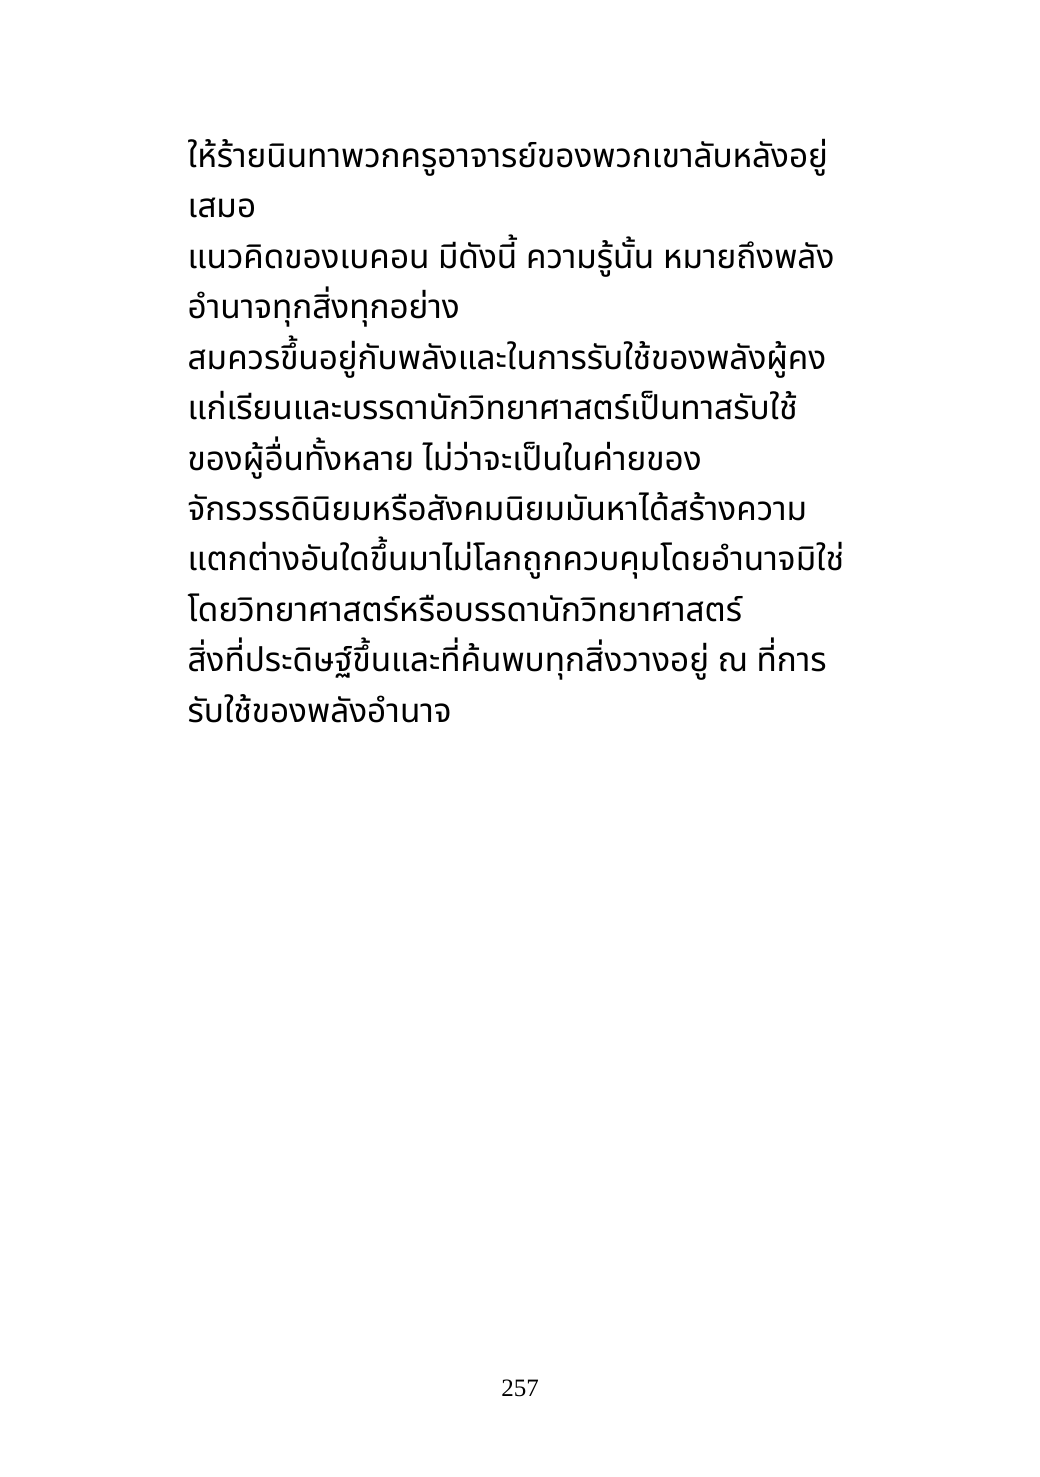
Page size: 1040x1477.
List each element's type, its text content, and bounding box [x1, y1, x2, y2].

text สมควรขึ้นอยู่กับพลังและในการรับใช้ของพลังผู้คงแก่เรียนและบรรดานักวิทยาศาสตร์เป็นทาสรับใช้ของผู้อื่นทั้งหลาย ไม่ว่าจะเป็นในค่ายของจักรวรรดินิยมหรือสังคมนิยมมันหาได้สร้างความแตกต่างอันใดขึ้นมาไม่โลกถูกควบคุมโดยอำนาจมิใช่โดยวิทยาศาสตร์หรือบรรดานักวิทยาศาสตร์ [187, 334, 852, 636]
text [187, 132, 852, 233]
text แนวคิดของเบคอน มีดังนี้ ความรู้นั้น หมายถึงพลังอำนาจทุกสิ่งทุกอย่าง [187, 233, 852, 334]
text สิ่งที่ประดิษฐ์ขึ้นและที่ค้นพบทุกสิ่งวางอยู่ ณ ที่การรับใช้ของพลังอำนาจ [187, 636, 852, 737]
